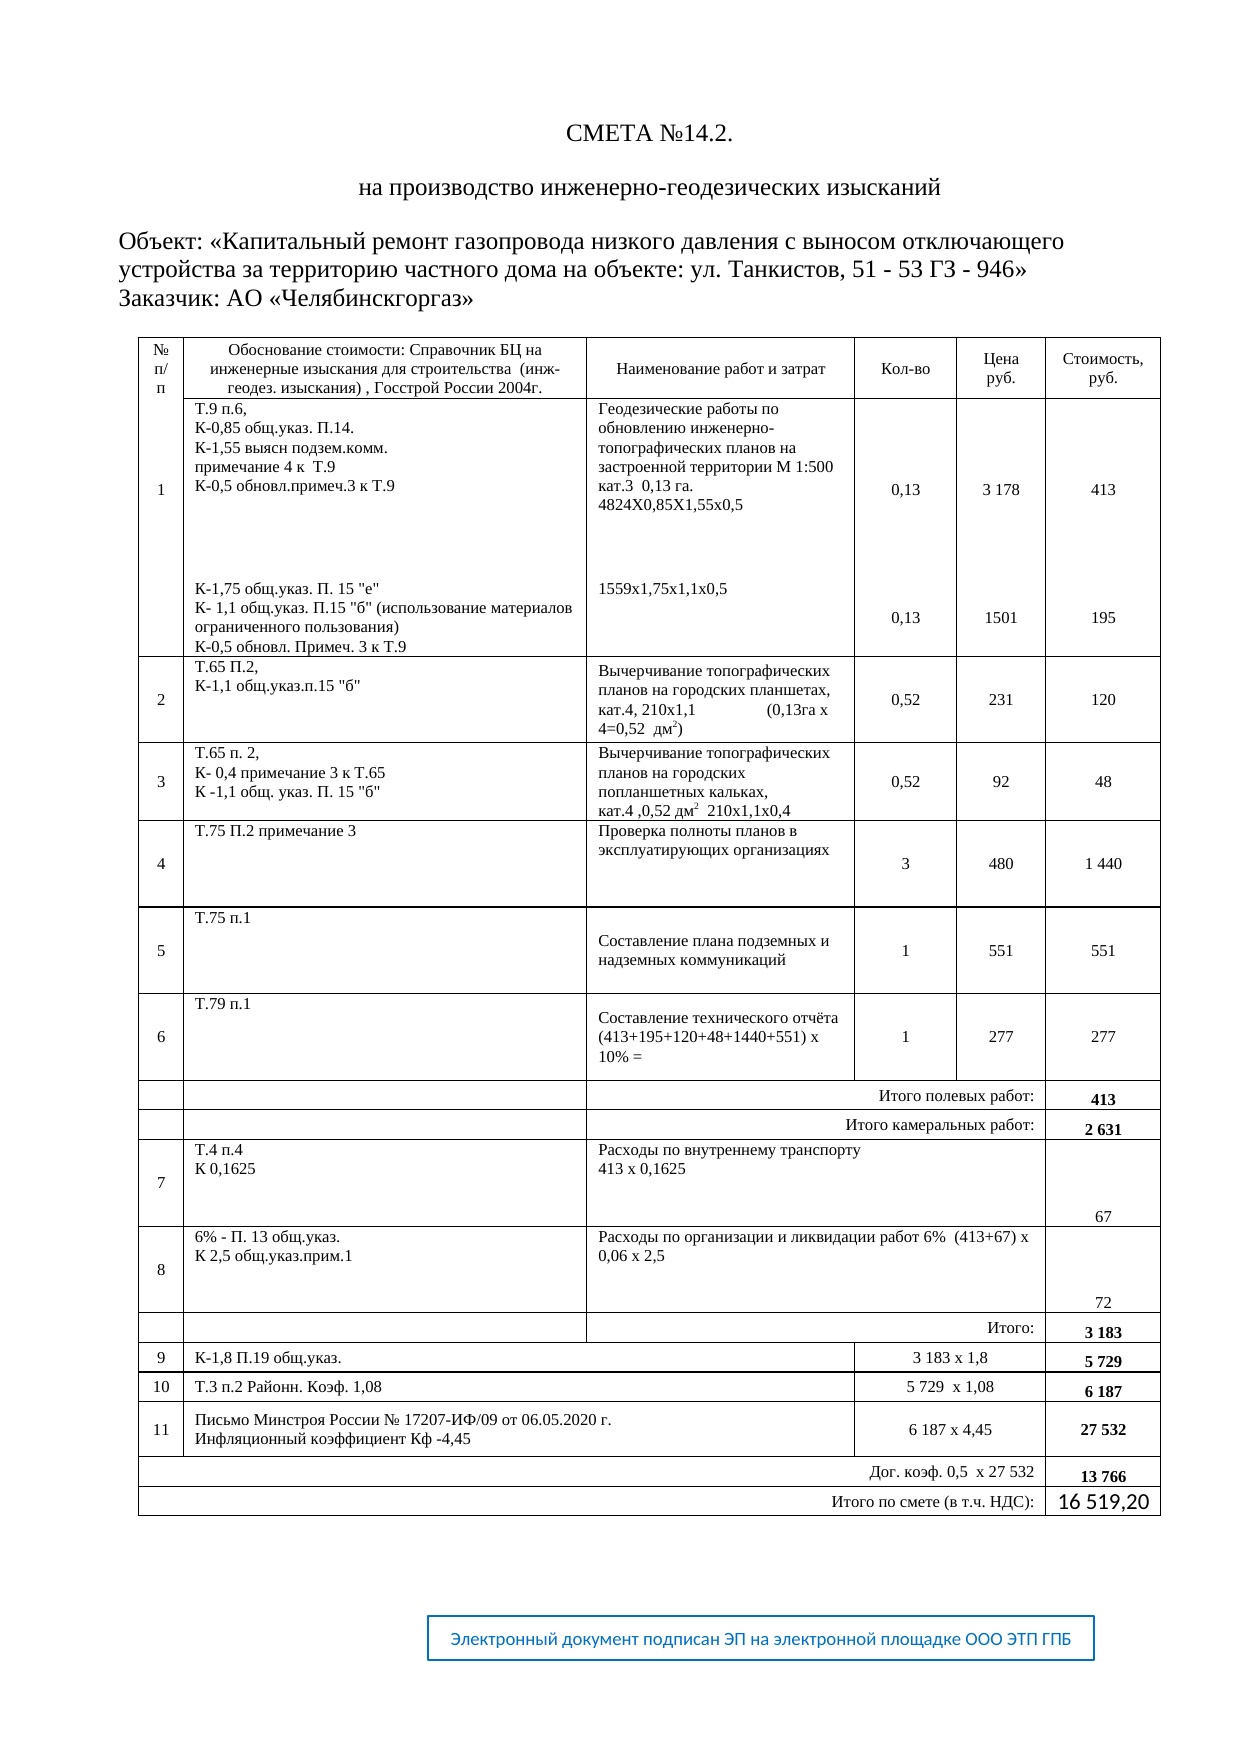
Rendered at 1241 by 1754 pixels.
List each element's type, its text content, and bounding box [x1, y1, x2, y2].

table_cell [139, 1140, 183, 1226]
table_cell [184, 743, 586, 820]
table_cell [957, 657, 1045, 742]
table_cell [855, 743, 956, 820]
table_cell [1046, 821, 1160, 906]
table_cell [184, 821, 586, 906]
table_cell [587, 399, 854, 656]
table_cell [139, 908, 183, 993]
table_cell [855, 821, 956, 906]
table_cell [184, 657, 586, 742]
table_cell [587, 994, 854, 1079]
text на производство инженерно-геодезических изысканий [118, 172, 1181, 201]
text СМЕТА №14.2. [118, 118, 1181, 147]
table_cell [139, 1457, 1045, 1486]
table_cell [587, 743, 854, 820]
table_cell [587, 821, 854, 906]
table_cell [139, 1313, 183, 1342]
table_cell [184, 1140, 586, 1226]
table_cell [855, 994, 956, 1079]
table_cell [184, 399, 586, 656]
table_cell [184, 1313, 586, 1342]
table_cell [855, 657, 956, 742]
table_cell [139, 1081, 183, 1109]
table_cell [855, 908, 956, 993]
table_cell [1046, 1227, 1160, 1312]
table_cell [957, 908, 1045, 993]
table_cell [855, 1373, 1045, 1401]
text Объект: «Капитальный ремонт газопровода низкого давления с выносом отключающего устройства за территорию частного дома на объекте: ул. Танкистов, 51 - 53 ГЗ - 946» [118, 226, 1183, 283]
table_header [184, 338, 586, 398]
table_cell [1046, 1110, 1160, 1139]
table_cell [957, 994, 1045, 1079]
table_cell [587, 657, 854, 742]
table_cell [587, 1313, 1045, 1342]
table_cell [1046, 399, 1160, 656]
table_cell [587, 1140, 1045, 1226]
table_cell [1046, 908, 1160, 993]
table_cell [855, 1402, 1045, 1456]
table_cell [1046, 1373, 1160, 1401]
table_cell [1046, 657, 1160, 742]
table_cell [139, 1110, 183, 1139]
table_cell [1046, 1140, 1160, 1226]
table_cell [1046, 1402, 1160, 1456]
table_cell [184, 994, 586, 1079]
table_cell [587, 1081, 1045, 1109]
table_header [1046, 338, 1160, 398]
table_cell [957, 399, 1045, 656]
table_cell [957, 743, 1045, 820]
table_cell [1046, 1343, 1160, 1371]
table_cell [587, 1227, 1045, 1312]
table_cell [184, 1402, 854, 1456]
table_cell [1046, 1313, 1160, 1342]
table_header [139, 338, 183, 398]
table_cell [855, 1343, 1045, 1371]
text Заказчик: АО «Челябинскгоргаз» [118, 283, 1181, 312]
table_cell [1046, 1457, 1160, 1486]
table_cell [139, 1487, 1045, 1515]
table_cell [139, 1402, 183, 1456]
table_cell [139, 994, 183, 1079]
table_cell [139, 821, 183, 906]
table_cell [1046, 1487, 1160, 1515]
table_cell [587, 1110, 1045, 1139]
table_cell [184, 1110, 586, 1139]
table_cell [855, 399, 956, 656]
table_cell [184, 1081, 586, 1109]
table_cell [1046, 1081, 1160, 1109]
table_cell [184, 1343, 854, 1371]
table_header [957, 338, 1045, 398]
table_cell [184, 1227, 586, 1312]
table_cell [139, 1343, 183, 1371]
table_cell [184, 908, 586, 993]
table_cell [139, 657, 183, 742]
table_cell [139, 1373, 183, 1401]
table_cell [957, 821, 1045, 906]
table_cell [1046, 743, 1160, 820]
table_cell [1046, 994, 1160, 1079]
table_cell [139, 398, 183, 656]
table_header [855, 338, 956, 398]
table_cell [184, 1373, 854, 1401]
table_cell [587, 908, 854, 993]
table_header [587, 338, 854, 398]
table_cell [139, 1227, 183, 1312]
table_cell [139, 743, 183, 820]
